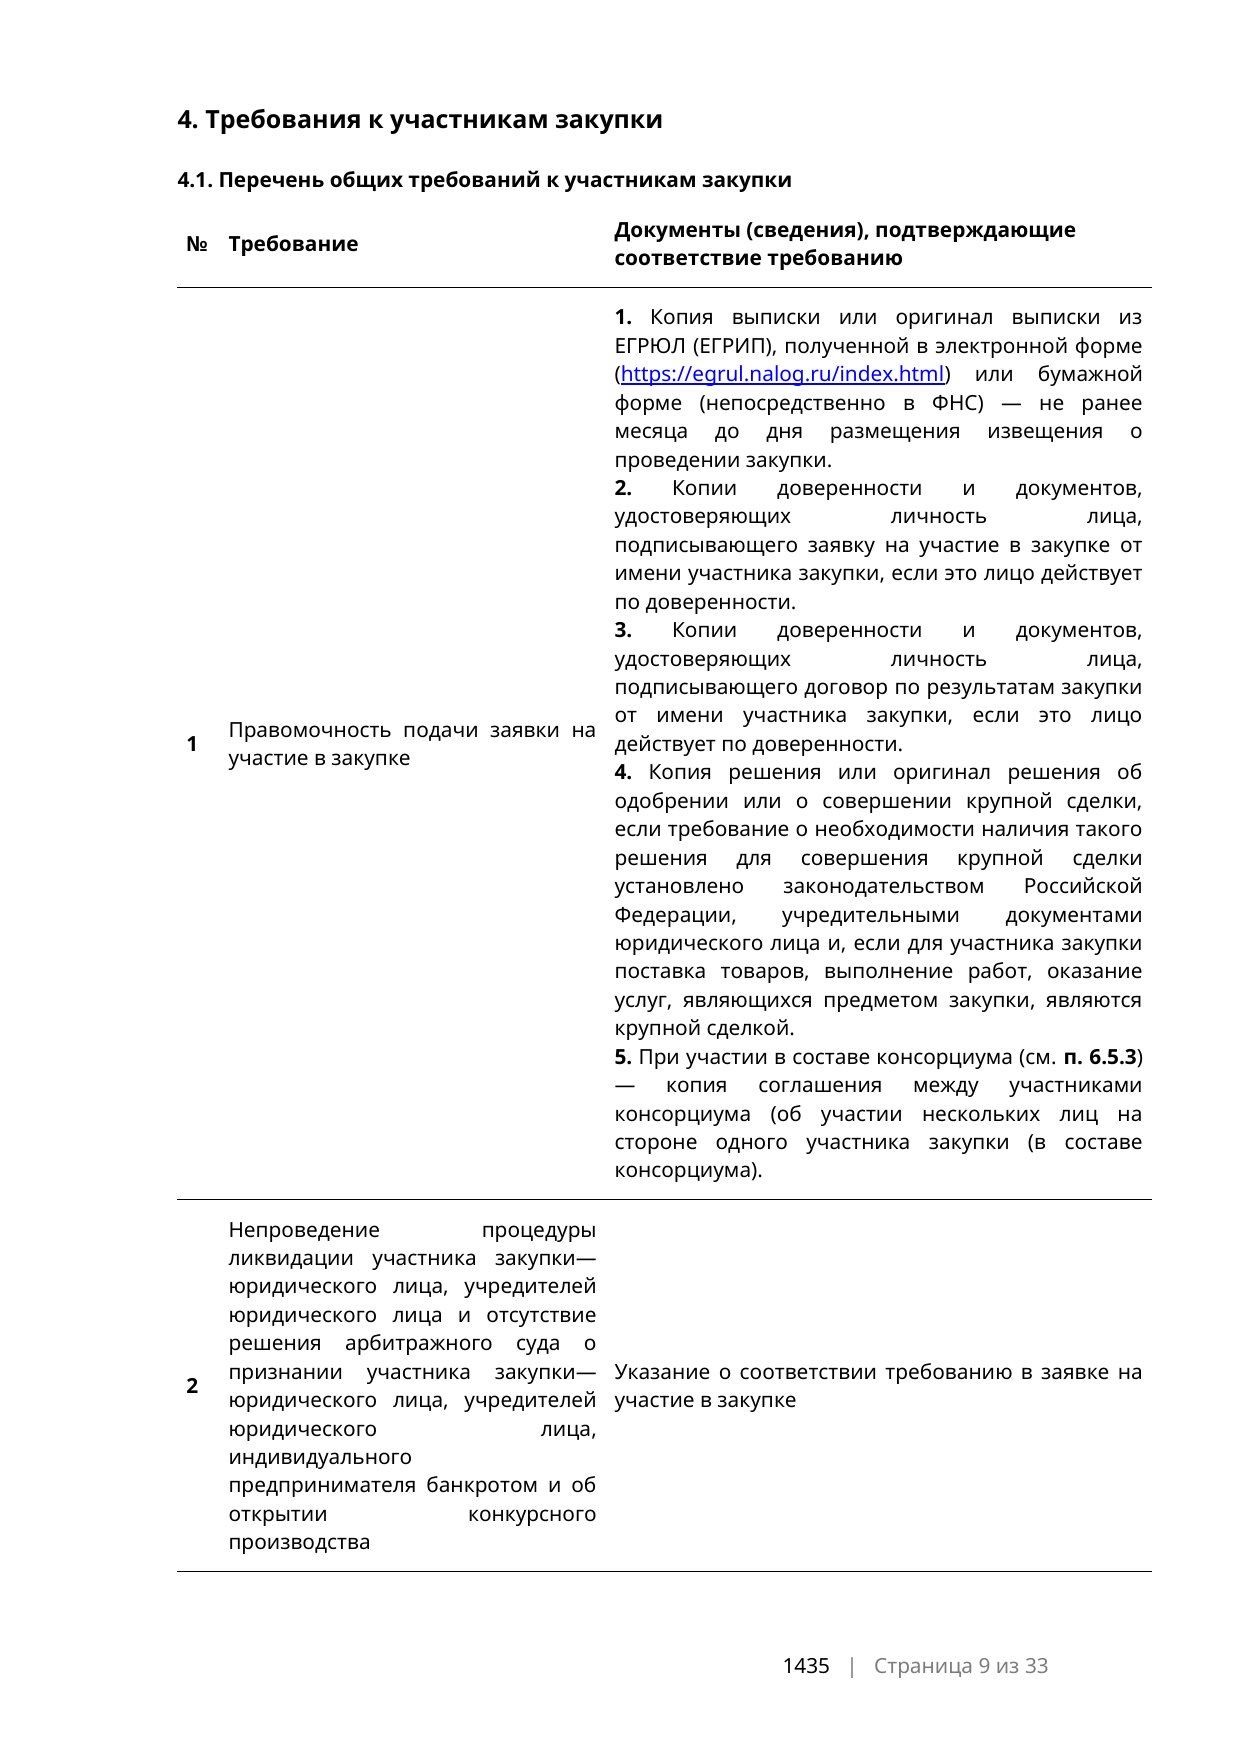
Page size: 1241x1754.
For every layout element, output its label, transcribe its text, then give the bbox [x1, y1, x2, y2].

table_cell Правомочность подачи заявки на участие в закупке [219, 288, 605, 1199]
table_header № [177, 200, 219, 287]
table_header Требование [219, 200, 605, 287]
table_cell [605, 288, 1152, 1199]
table_cell [177, 1200, 219, 1571]
table_cell Непроведение процедуры ликвидации участника закупки—юридического лица, учредителей юридического лица и отсутствие решения арбитражного суда о признании участника закупки—юридического лица, учредителей юридического лица, индивидуального предпринимателя банкротом и об открытии конкурсного производства [219, 1200, 605, 1571]
text Требования к участникам закупки [177, 102, 1063, 136]
text Перечень общих требований к участникам закупки [177, 161, 1063, 194]
table_cell [177, 288, 219, 1199]
table_header Документы (сведения), подтверждающие соответствие требованию [605, 200, 1152, 287]
